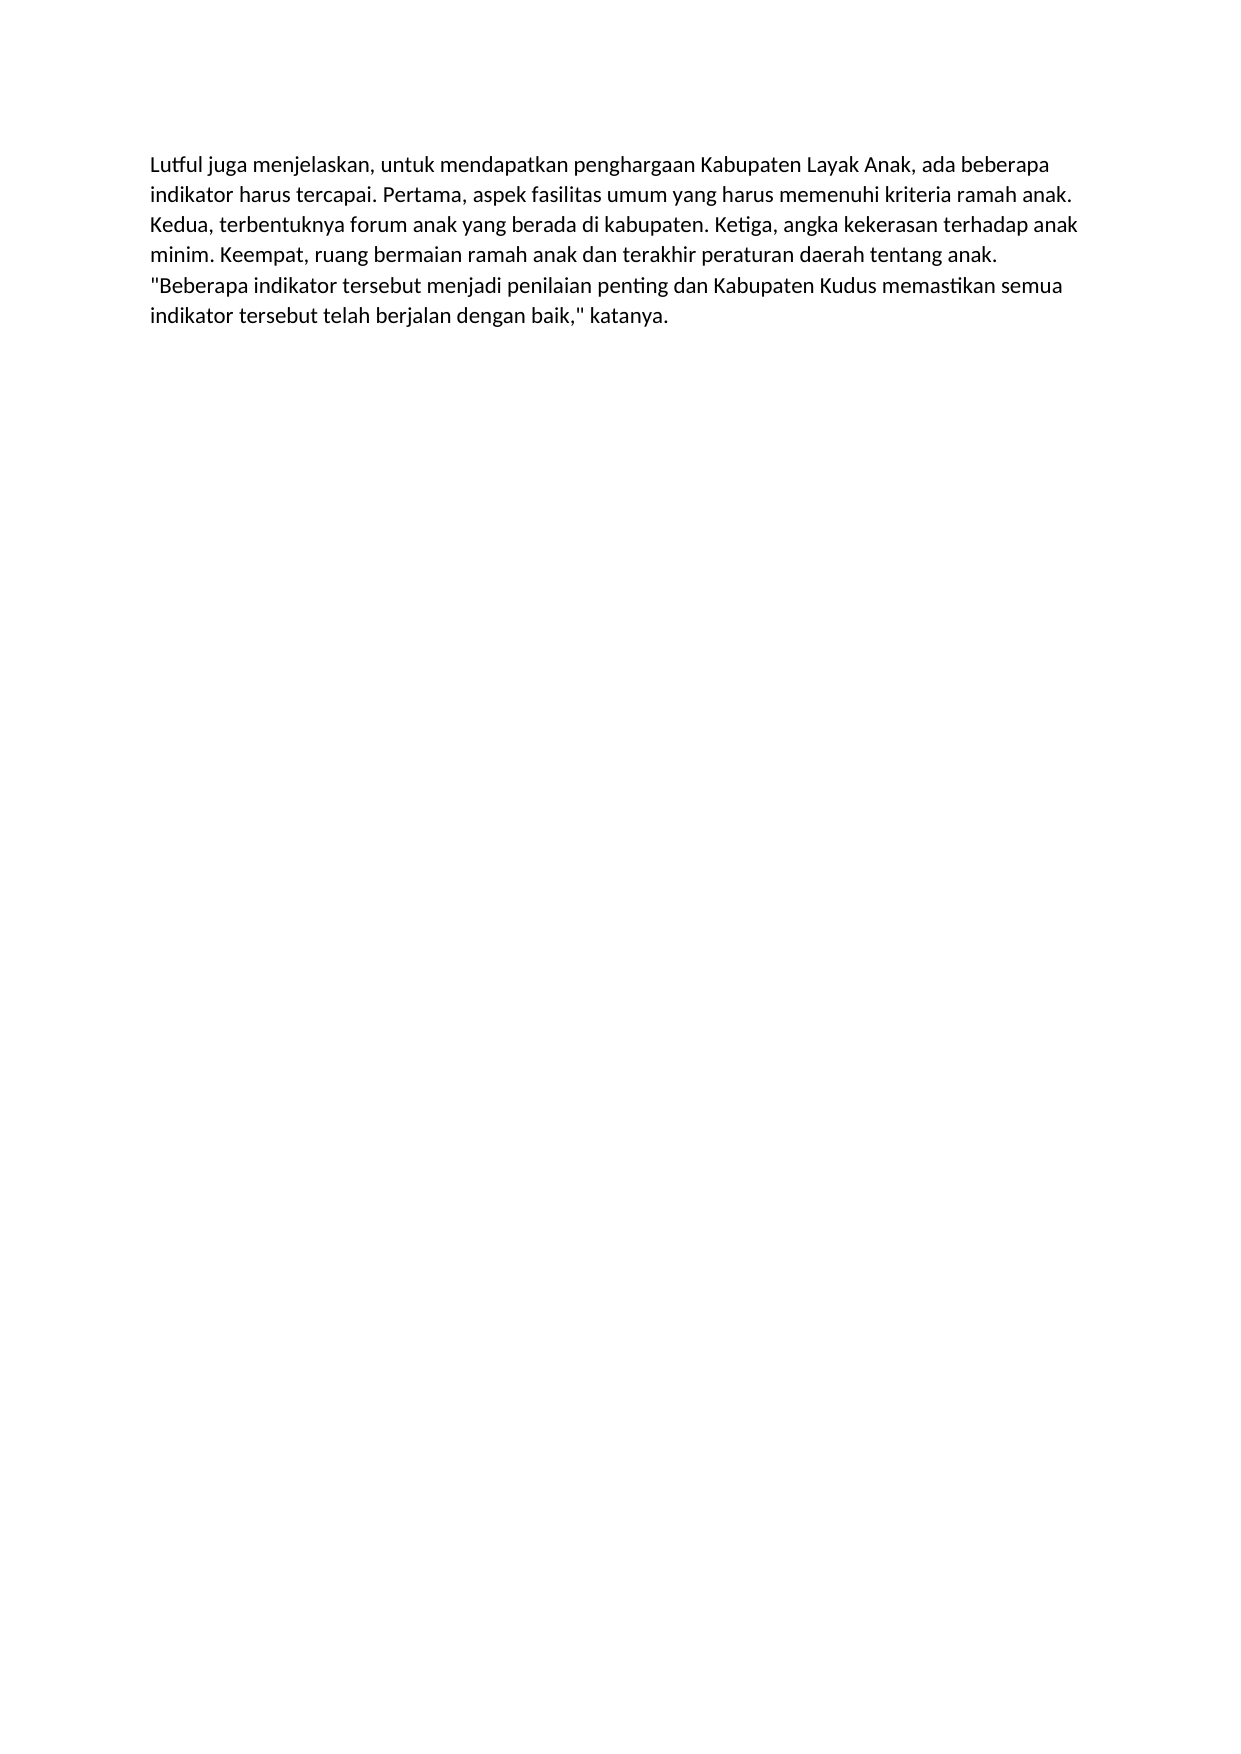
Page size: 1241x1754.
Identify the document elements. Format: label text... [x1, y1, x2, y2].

text Lutful juga menjelaskan, untuk mendapatkan penghargaan Kabupaten Layak Anak, ada beberapa indikator harus tercapai. Pertama, aspek fasilitas umum yang harus memenuhi kriteria ramah anak. Kedua, terbentuknya forum anak yang berada di kabupaten. Ketiga, angka kekerasan terhadap anak minim. Keempat, ruang bermaian ramah anak dan terakhir peraturan daerah tentang anak. "Beberapa indikator tersebut menjadi penilaian penting dan Kabupaten Kudus memastikan semua indikator tersebut telah berjalan dengan baik," katanya. [150, 150, 1090, 329]
